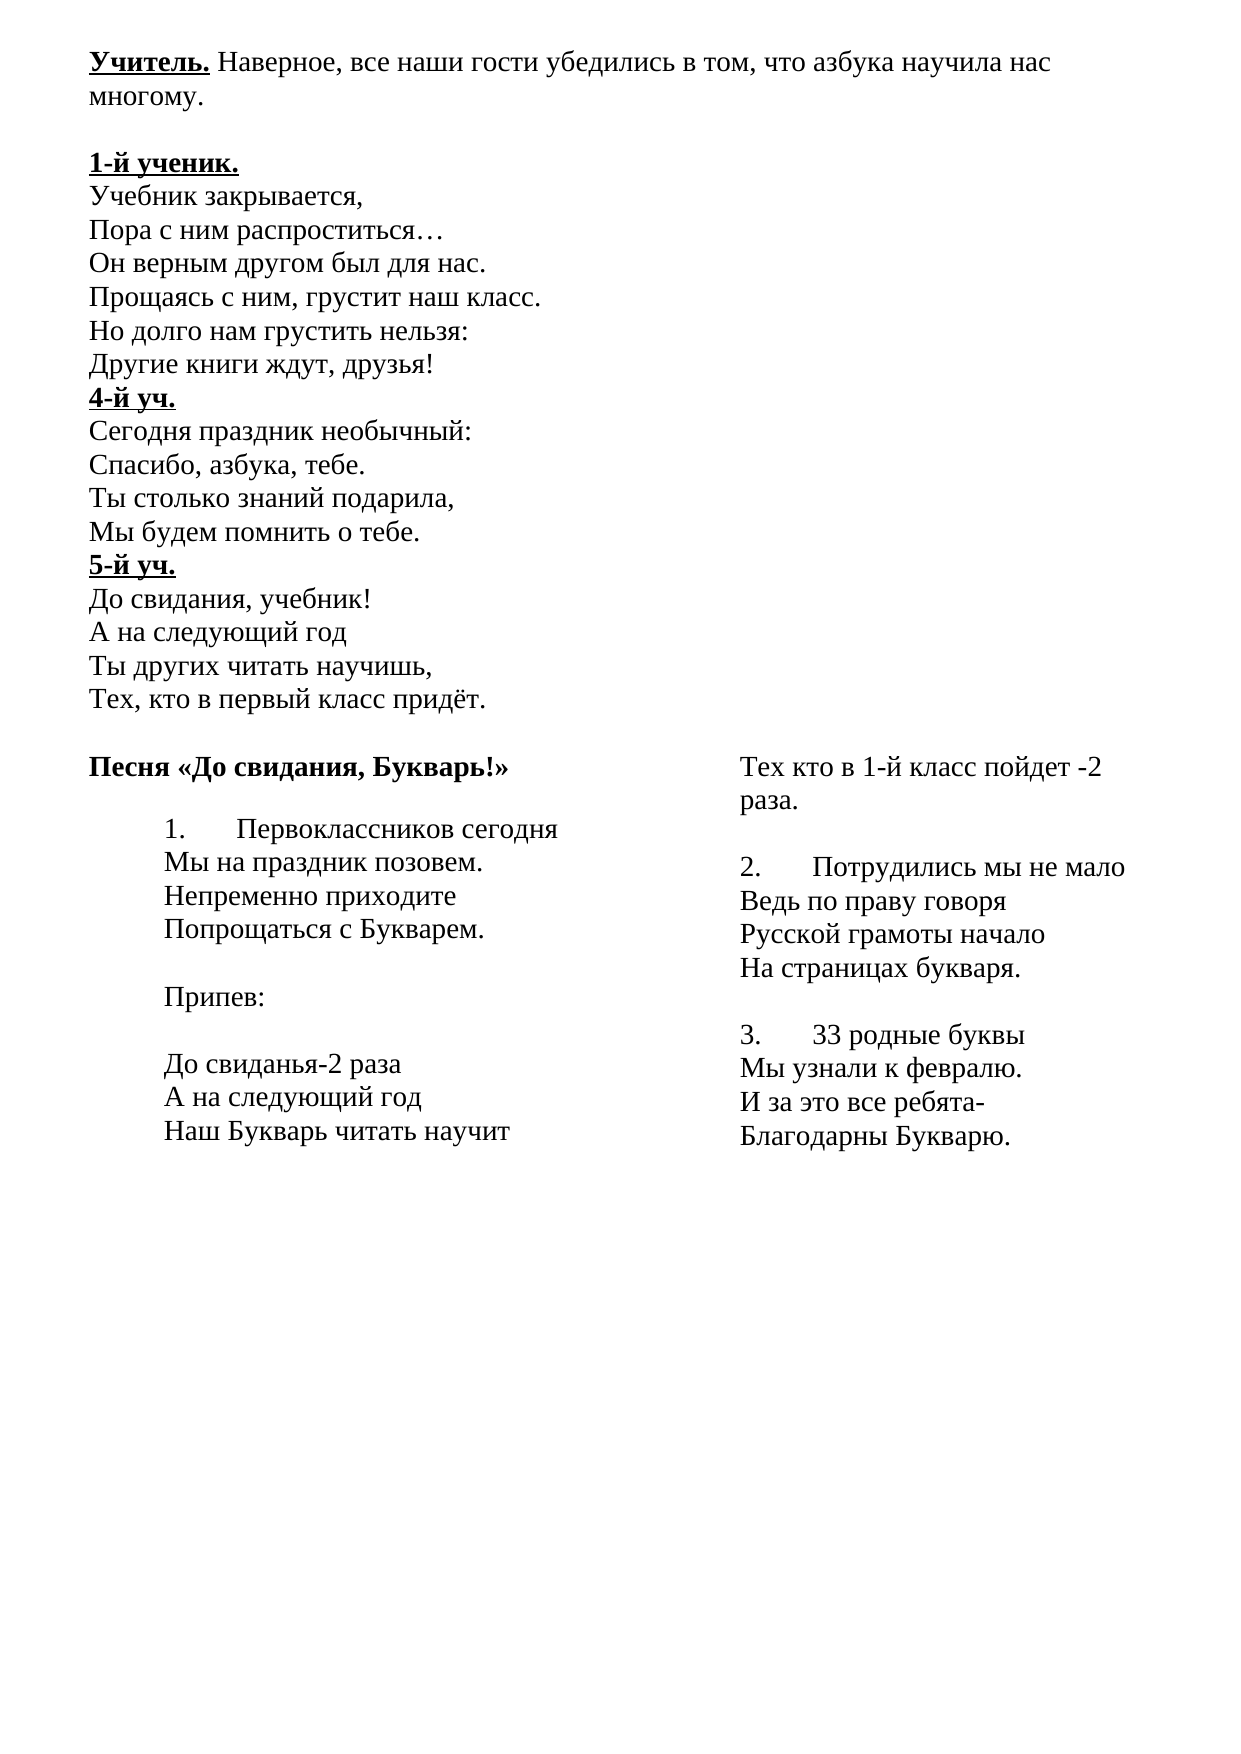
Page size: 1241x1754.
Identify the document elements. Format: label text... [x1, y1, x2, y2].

text 5-й уч. [89, 547, 1167, 581]
text Тех, кто в первый класс придёт. [89, 682, 1167, 715]
text Ты столько знаний подарила, [89, 480, 1167, 514]
text Учебник закрывается, [89, 178, 1167, 212]
text Он верным другом был для нас. [89, 246, 1167, 279]
list Русской грамоты начало [739, 916, 1167, 950]
list Непременно приходите [164, 878, 591, 912]
list Потрудились мы не мало [739, 849, 1167, 883]
text Прощаясь с ним, грустит наш класс. [89, 279, 1167, 313]
text Сегодня праздник необычный: [89, 413, 1167, 447]
text Учитель. Наверное, все наши гости убедились в том, что азбука научила нас многому. [89, 44, 1167, 111]
text Спасибо, азбука, тебе. [89, 447, 1167, 480]
text Другие книги ждут, друзья! [89, 346, 1167, 380]
text Ты других читать научишь, [89, 648, 1167, 682]
text 1-й ученик. [89, 145, 1167, 178]
text Мы будем помнить о тебе. [89, 514, 1167, 547]
list На страницах букваря. [739, 950, 1167, 983]
list Наш Букварь читать научит [164, 1113, 591, 1146]
list Ведь по праву говоря [739, 883, 1167, 916]
text 4-й уч. [89, 380, 1167, 413]
text Пора с ним распроститься… [89, 212, 1167, 246]
text А на следующий год [89, 614, 1167, 648]
list Благодарны Букварю. [739, 1118, 1167, 1151]
list 33 родные буквы [739, 1017, 1167, 1051]
list Мы узнали к февралю. [739, 1051, 1167, 1084]
text Но долго нам грустить нельзя: [89, 313, 1167, 346]
text До свидания, учебник! [89, 581, 1167, 614]
list Припев: [164, 979, 591, 1012]
list Тех кто в 1-й класс пойдет -2 раза. [739, 749, 1167, 816]
list И за это все ребята- [739, 1084, 1167, 1118]
list Мы на праздник позовем. [164, 844, 591, 878]
text Песня «До свидания, Букварь!» [89, 749, 591, 782]
list А на следующий год [164, 1079, 591, 1113]
list До свиданья-2 раза [164, 1046, 591, 1079]
list Попрощаться с Букварем. [164, 912, 591, 945]
list Первоклассников сегодня [164, 811, 591, 844]
